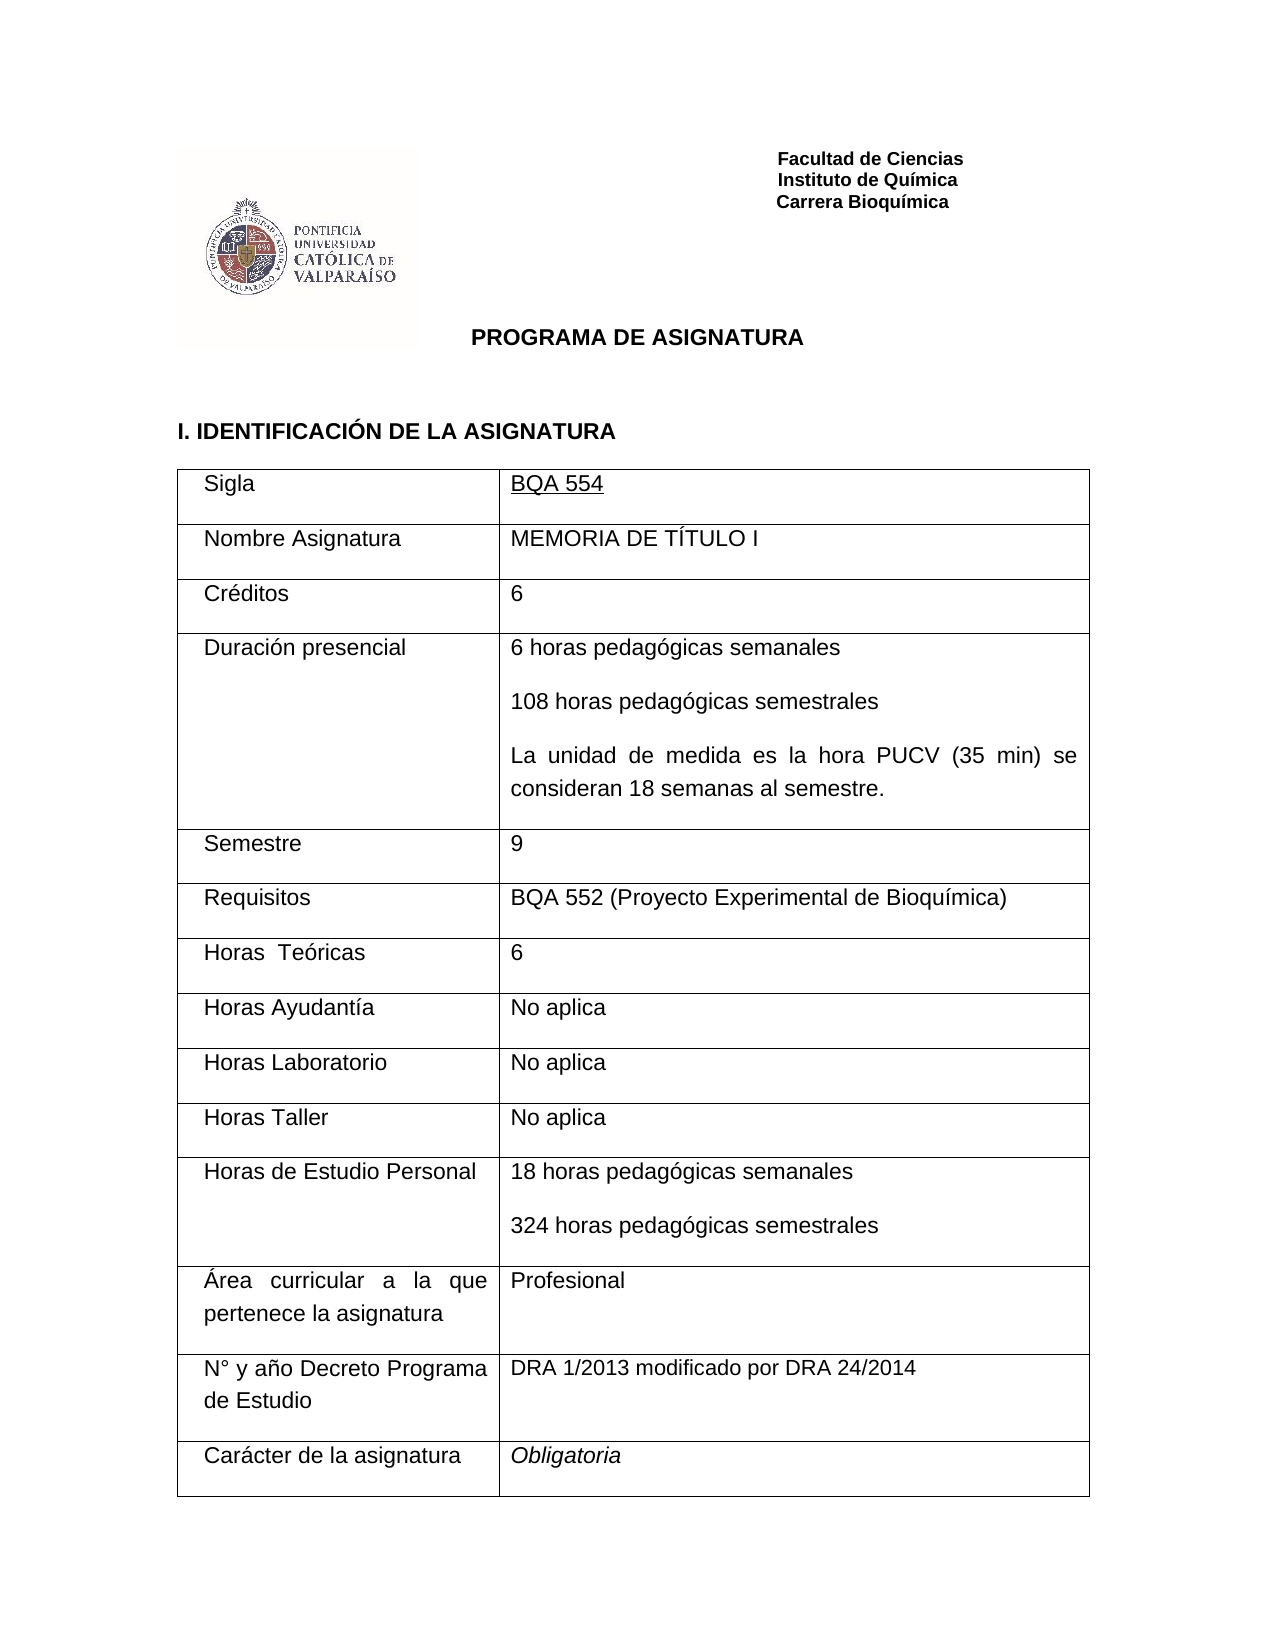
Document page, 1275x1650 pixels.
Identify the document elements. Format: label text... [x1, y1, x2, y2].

table_cell N° y año Decreto Programa de Estudio [178, 1355, 499, 1441]
table_cell Horas de Estudio Personal [178, 1158, 499, 1266]
table_cell Horas Taller [178, 1104, 499, 1157]
table_cell Horas Teóricas [178, 939, 499, 993]
table_cell Profesional [500, 1267, 1089, 1353]
text I. IDENTIFICACIÓN DE LA ASIGNATURA [177, 418, 1098, 444]
table_cell Semestre [178, 830, 499, 883]
table_cell 6 [500, 580, 1089, 633]
table_cell Duración presencial [178, 634, 499, 828]
table_cell 18 horas pedagógicas semanales 324 horas pedagógicas semestrales [500, 1158, 1089, 1266]
text Instituto de Química [177, 169, 1098, 191]
table_cell Nombre Asignatura [178, 525, 499, 578]
picture [177, 212, 420, 323]
table_cell No aplica [500, 994, 1089, 1048]
table_cell No aplica [500, 1104, 1089, 1157]
table_cell Horas Ayudantía [178, 994, 499, 1048]
text PROGRAMA DE ASIGNATURA [177, 323, 1098, 350]
table_cell 6 horas pedagógicas semanales 108 horas pedagógicas semestrales La unidad de medida es la hora PUCV (35 min) se consideran 18 semanas al semestre. [500, 634, 1089, 828]
table_cell No aplica [500, 1049, 1089, 1102]
table_header Sigla [178, 470, 499, 524]
table_cell Carácter de la asignatura [178, 1442, 499, 1496]
table_cell MEMORIA DE TÍTULO I [500, 525, 1089, 578]
text Facultad de Ciencias [177, 148, 1098, 169]
table_cell DRA 1/2013 modificado por DRA 24/2014 [500, 1355, 1089, 1441]
table_cell Obligatoria [500, 1442, 1089, 1496]
text Carrera Bioquímica [177, 191, 1098, 212]
table_cell BQA 552 (Proyecto Experimental de Bioquímica) [500, 884, 1089, 938]
table_cell 9 [500, 830, 1089, 883]
table_header BQA 554 [500, 470, 1089, 524]
table_cell Requisitos [178, 884, 499, 938]
table_cell Horas Laboratorio [178, 1049, 499, 1102]
table_cell Créditos [178, 580, 499, 633]
table_cell 6 [500, 939, 1089, 993]
table_cell Área curricular a la que pertenece la asignatura [178, 1267, 499, 1353]
